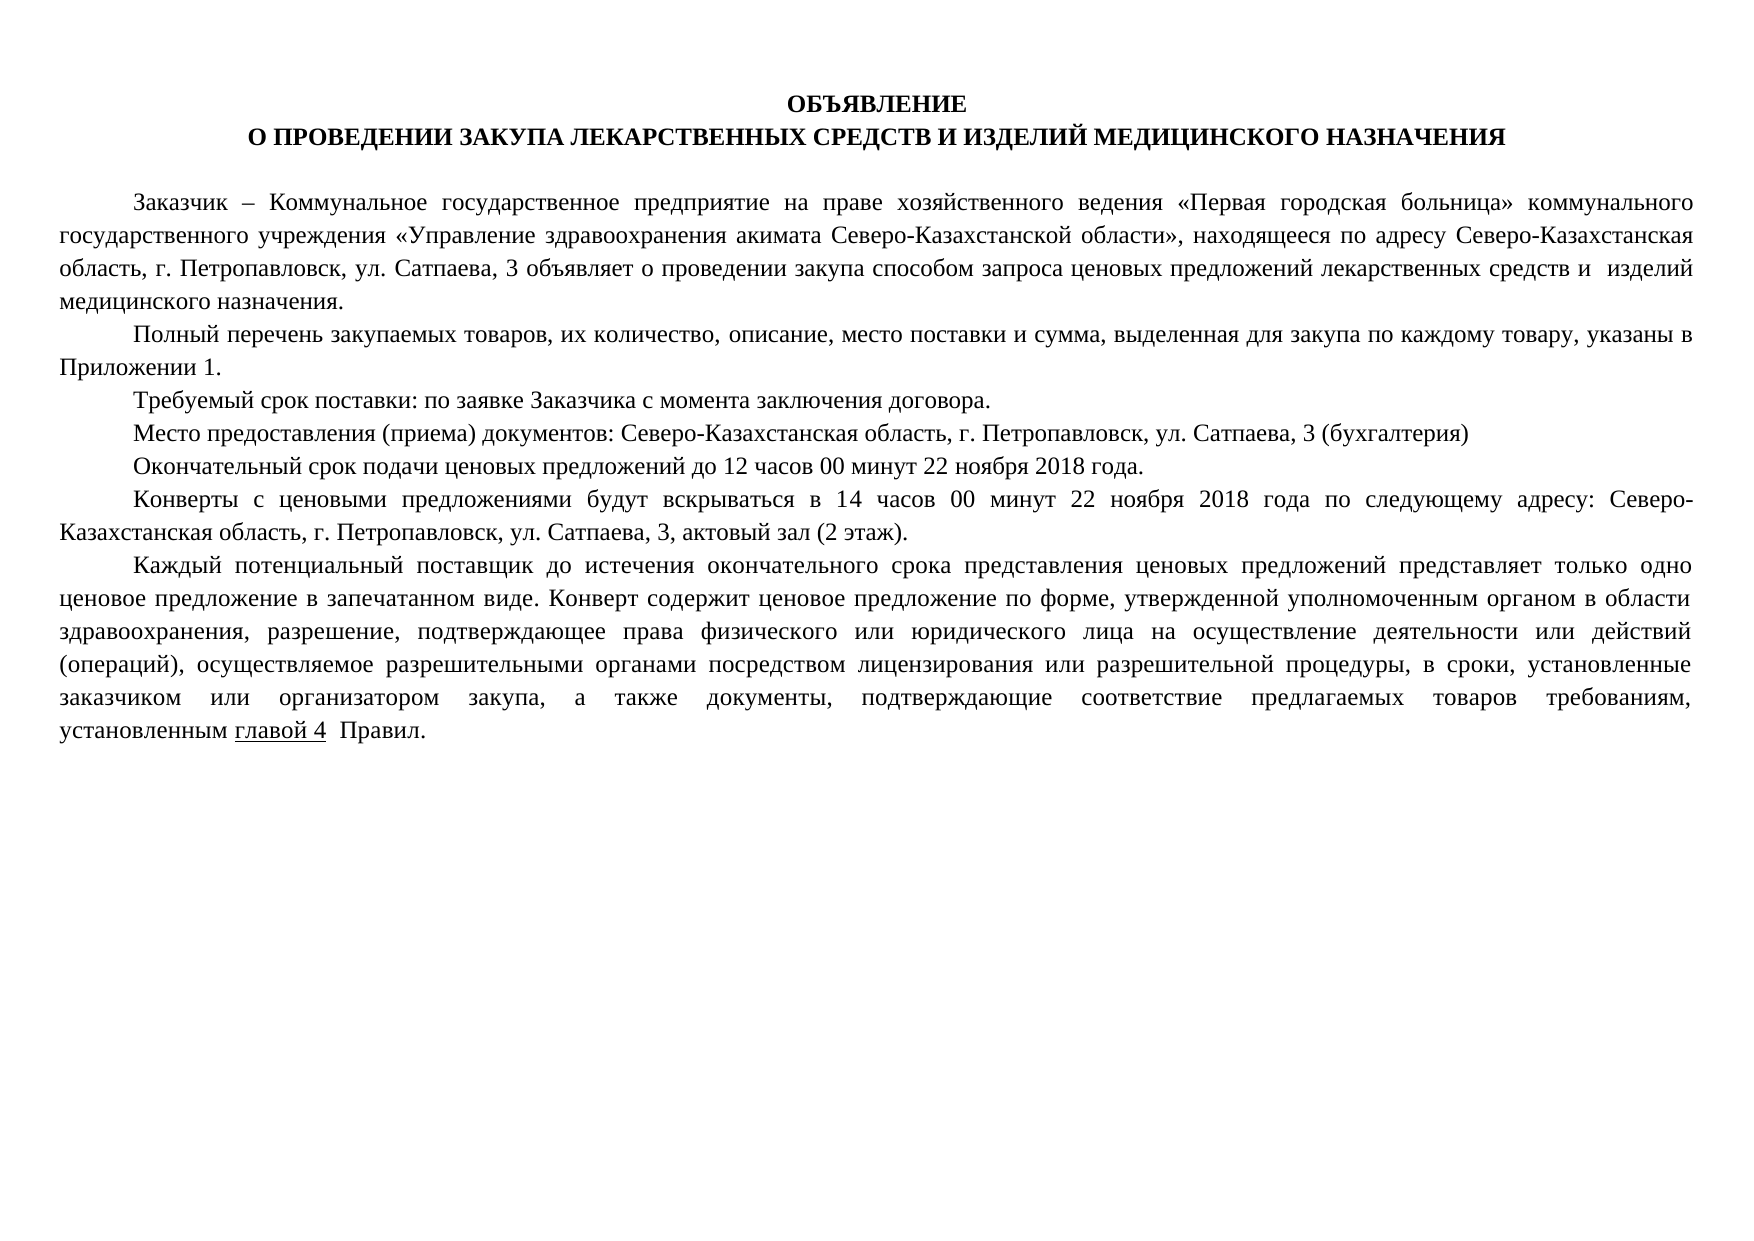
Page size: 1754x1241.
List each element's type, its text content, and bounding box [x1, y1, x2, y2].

text Конверты с ценовыми предложениями будут вскрываться в 14 часов 00 минут 22 ноября 2018 года по следующему адресу: Северо-Казахстанская область, г. Петропавловск, ул. Сатпаева, 3, актовый зал (2 этаж). [59, 484, 1695, 546]
text ОБЪЯВЛЕНИЕ [59, 89, 1695, 117]
text Место предоставления (приема) документов: Северо-Казахстанская область, г. Петропавловск, ул. Сатпаева, 3 (бухгалтерия) [59, 418, 1695, 447]
text Каждый потенциальный поставщик до истечения окончательного срока представления ценовых предложений представляет только одно ценовое предложение в запечатанном виде. Конверт содержит ценовое предложение по форме, утвержденной уполномоченным органом в области здравоохранения, разрешение, подтверждающее права физического или юридического лица на осуществление деятельности или действий (операций), осуществляемое разрешительными органами посредством лицензирования или разрешительной процедуры, в сроки, установленные заказчиком или организатором закупа, а также документы, подтверждающие соответствие предлагаемых товаров требованиям, установленным главой 4 Правил. [59, 550, 1695, 584]
text Каждый потенциальный поставщик до истечения окончательного срока представления ценовых предложений представляет только одно ценовое предложение в запечатанном виде. Конверт содержит ценовое предложение по форме, утвержденной уполномоченным органом в области здравоохранения, разрешение, подтверждающее права физического или юридического лица на осуществление деятельности или действий (операций), осуществляемое разрешительными органами посредством лицензирования или разрешительной процедуры, в сроки, установленные заказчиком или организатором закупа, а также документы, подтверждающие соответствие предлагаемых товаров требованиям, установленным главой 4 Правил. [59, 711, 1695, 744]
text Требуемый срок поставки: по заявке Заказчика с момента заключения договора. [59, 385, 1695, 414]
text Полный перечень закупаемых товаров, их количество, описание, место поставки и сумма, выделенная для закупа по каждому товару, указаны в Приложении 1. [59, 319, 1695, 381]
text О ПРОВЕДЕНИИ ЗАКУПА ЛЕКАРСТВЕННЫХ СРЕДСТВ И ИЗДЕЛИЙ МЕДИЦИНСКОГО НАЗНАЧЕНИЯ [59, 122, 1695, 150]
text Окончательный срок подачи ценовых предложений до 12 часов 00 минут 22 ноября 2018 года. [59, 451, 1695, 480]
text Заказчик – Коммунальное государственное предприятие на праве хозяйственного ведения «Первая городская больница» коммунального государственного учреждения «Управление здравоохранения акимата Северо-Казахстанской области», находящееся по адресу Северо-Казахстанская область, г. Петропавловск, ул. Сатпаева, 3 объявляет о проведении закупа способом запроса ценовых предложений лекарственных средств и изделий медицинского назначения. [59, 187, 1695, 315]
